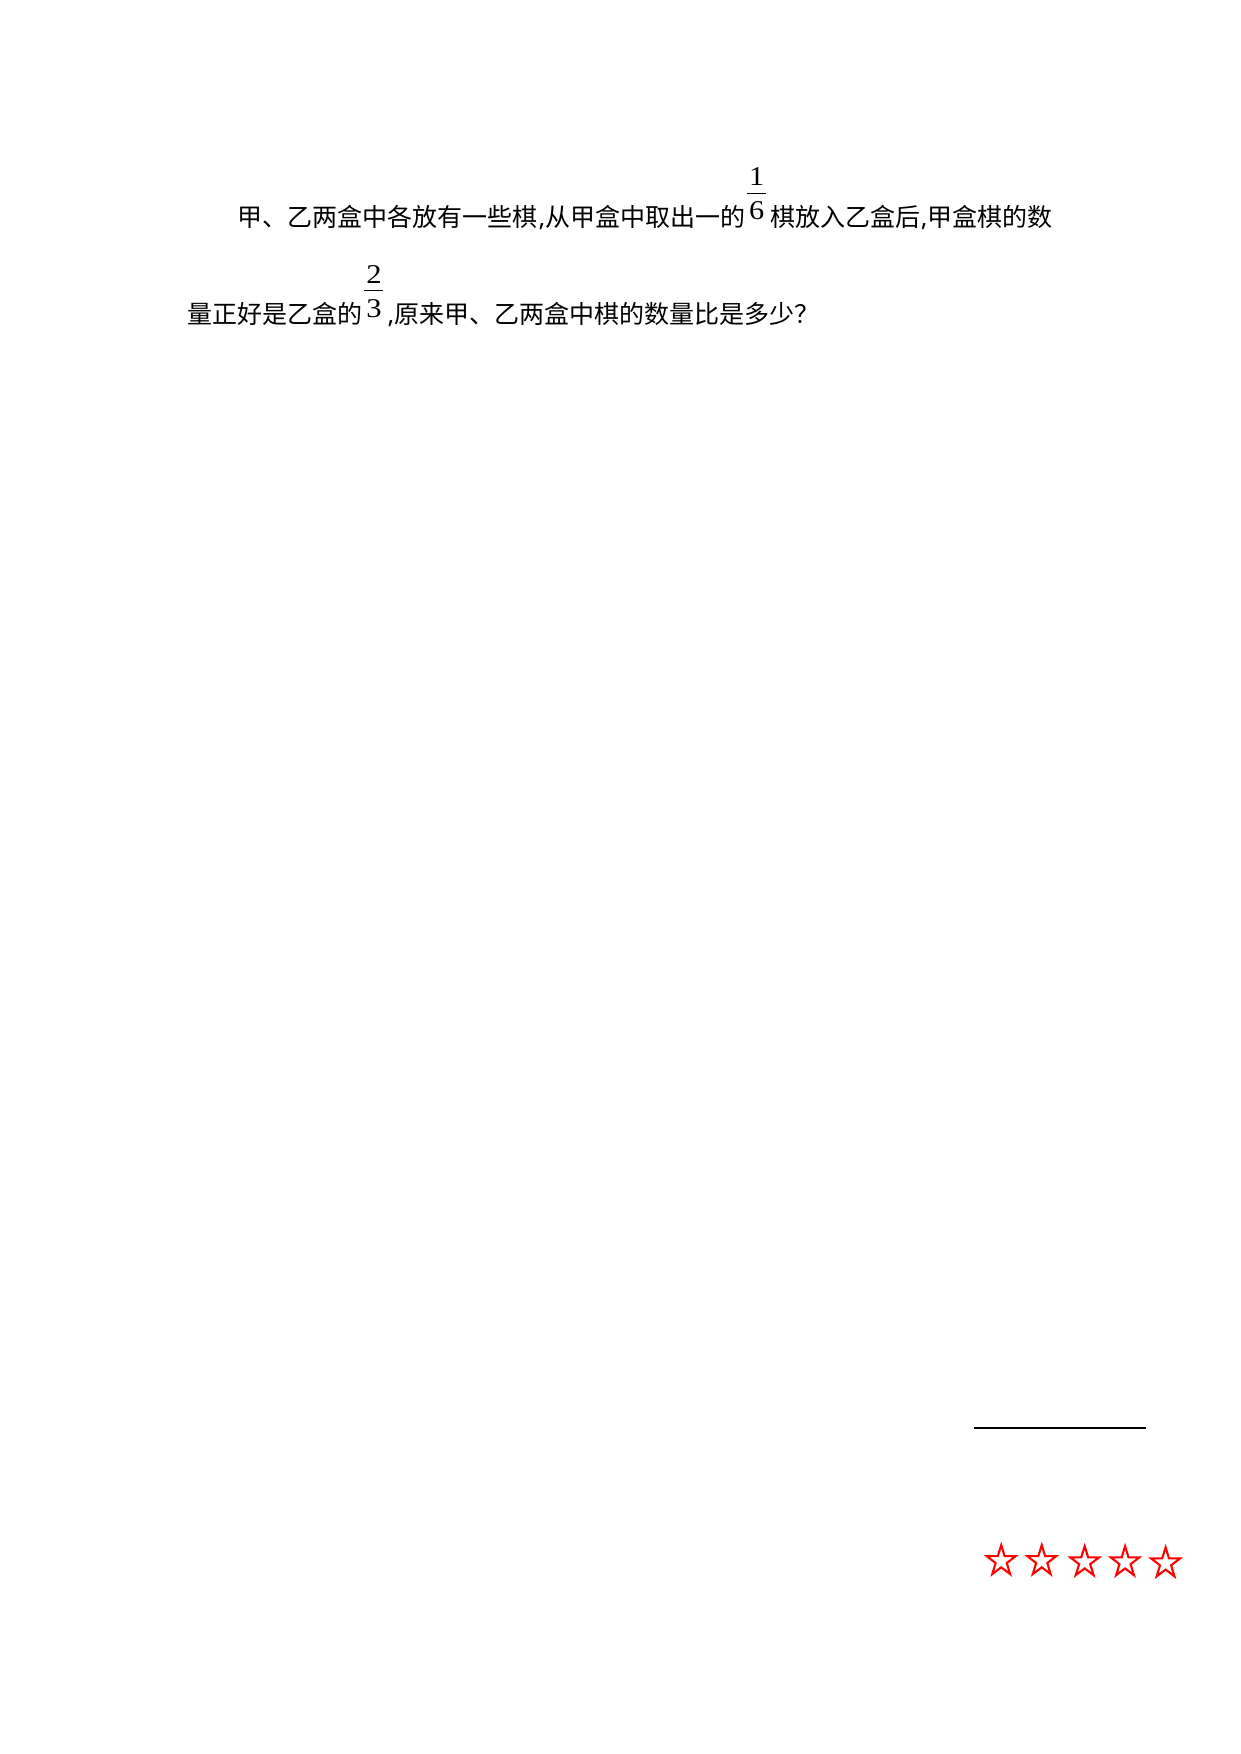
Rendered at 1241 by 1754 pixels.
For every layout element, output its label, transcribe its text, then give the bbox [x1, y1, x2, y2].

text 甲、乙两盒中各放有一些棋,从甲盒中取出一的棋放入乙盒后,甲盒棋的数量正好是乙盒的,原来甲、乙两盒中棋的数量比是多少？ [187, 162, 1053, 357]
